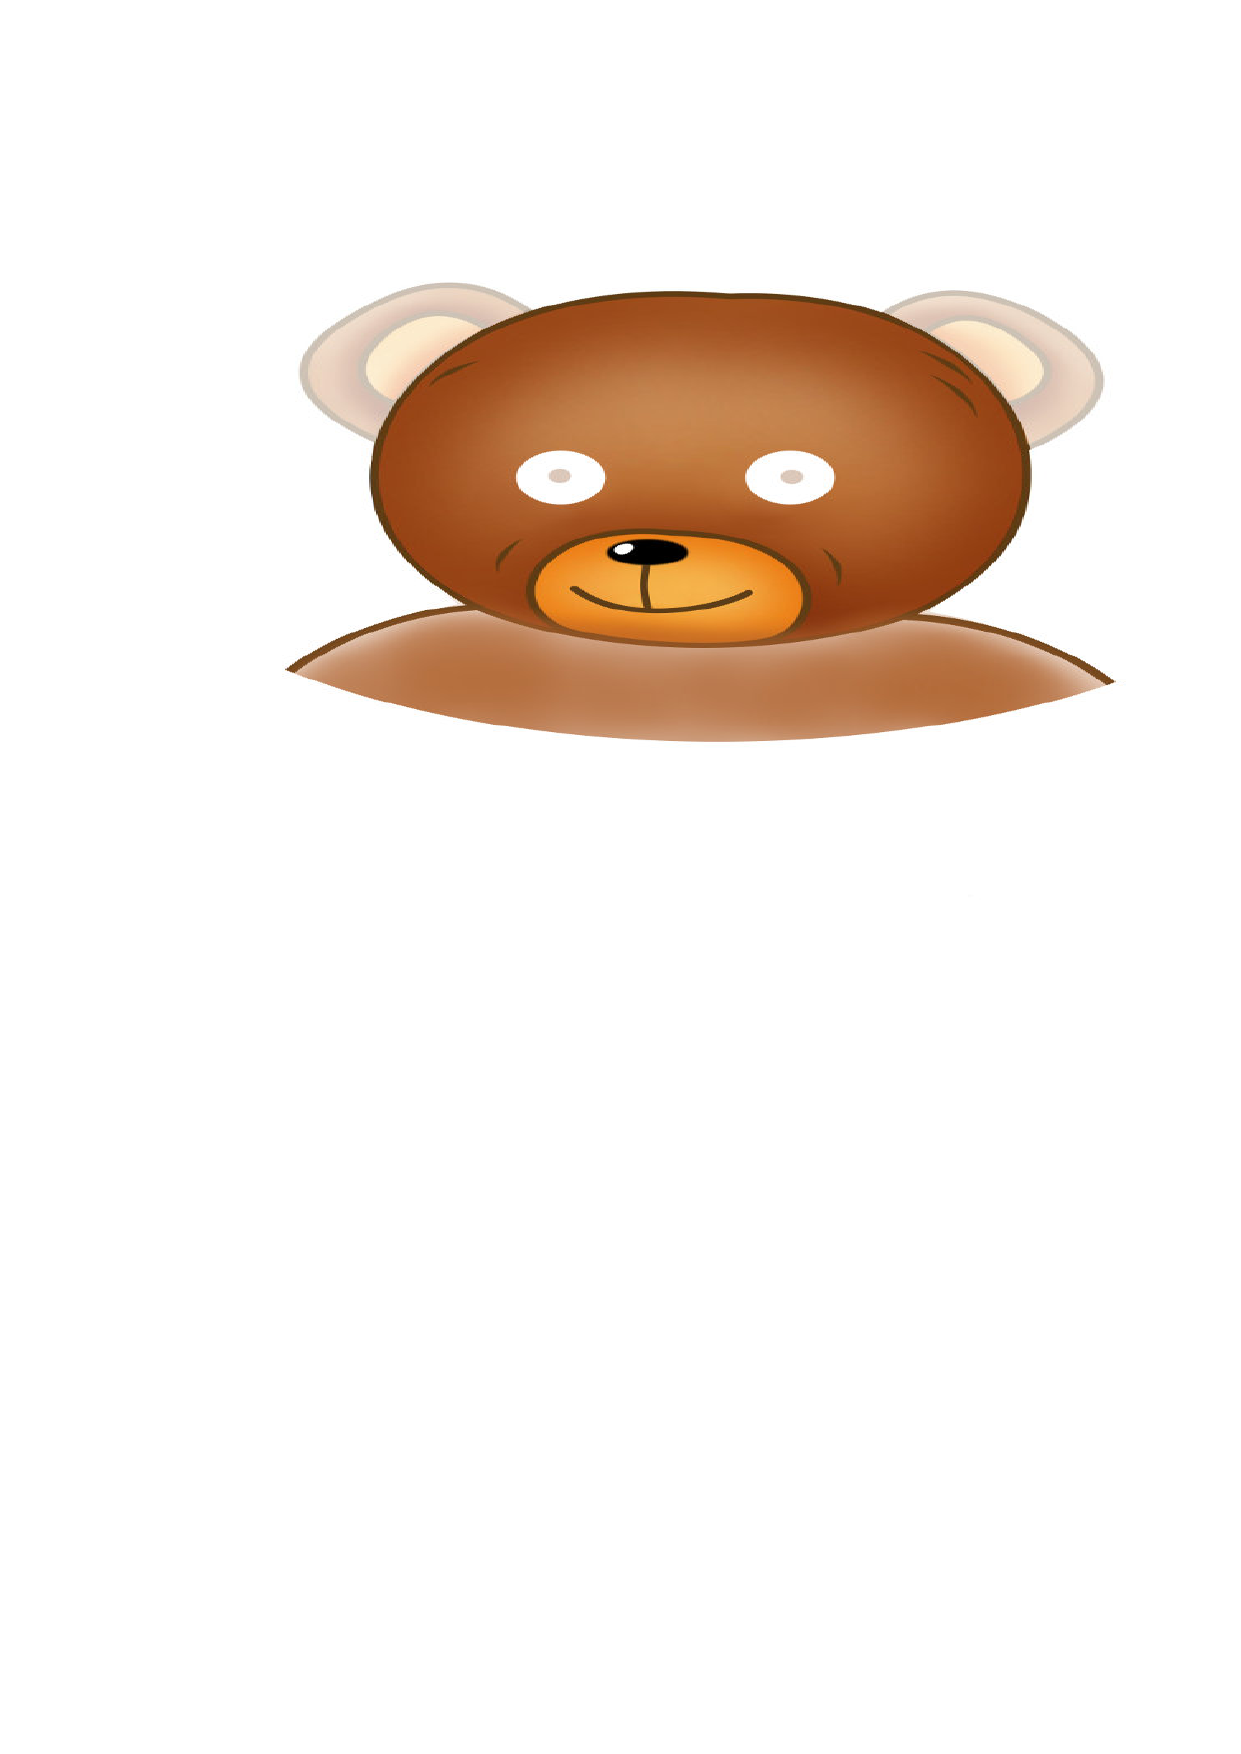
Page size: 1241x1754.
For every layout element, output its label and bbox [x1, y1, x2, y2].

picture [177, 118, 1232, 913]
